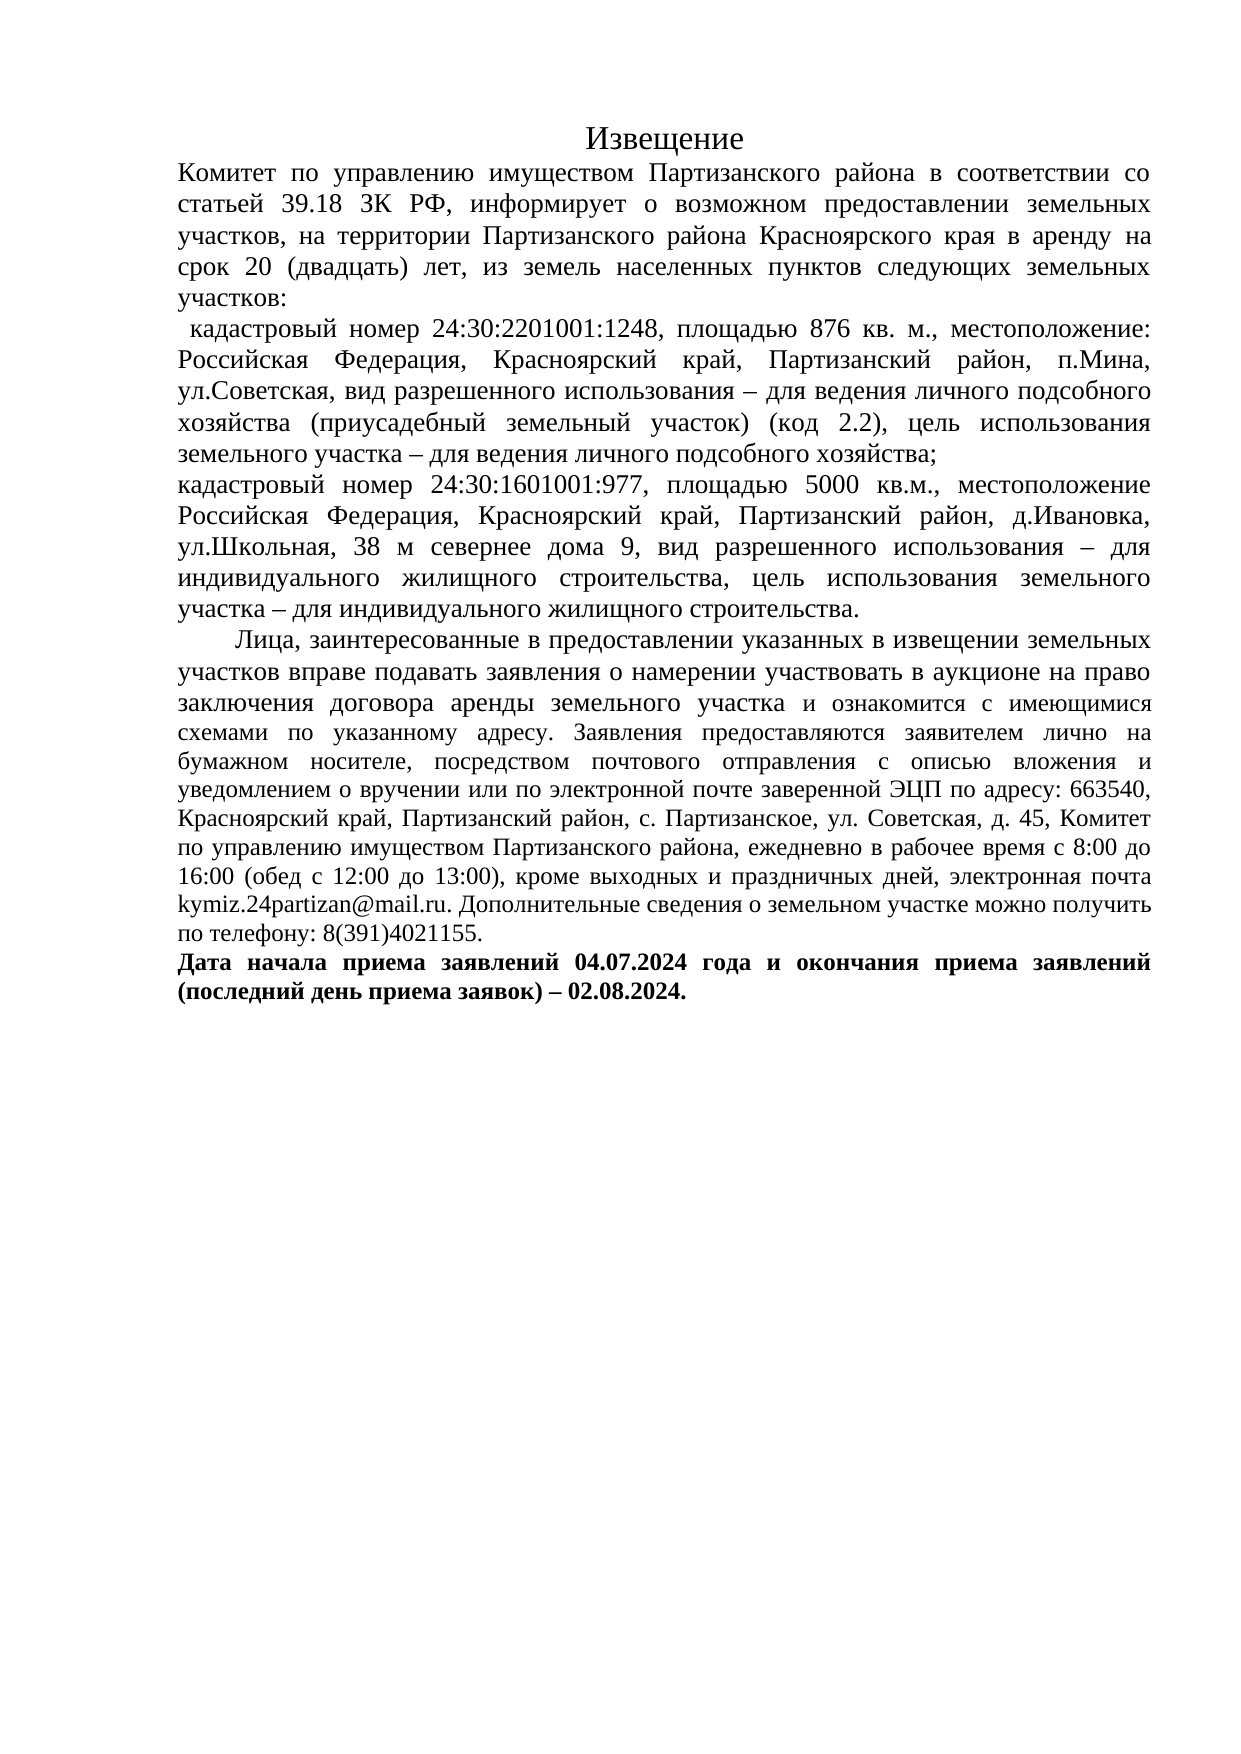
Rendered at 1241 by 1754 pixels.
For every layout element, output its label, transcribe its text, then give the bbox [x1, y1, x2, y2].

text кадастровый номер 24:30:2201001:1248, площадью 876 кв. м., местоположение: Российская Федерация, Красноярский край, Партизанский район, п.Мина, ул.Советская, вид разрешенного использования – для ведения личного подсобного хозяйства (приусадебный земельный участок) (код 2.2), цель использования земельного участка – для ведения личного подсобного хозяйства; [177, 312, 1152, 468]
text Комитет по управлению имуществом Партизанского района в соответствии со статьей 39.18 ЗК РФ, информирует о возможном предоставлении земельных участков, на территории Партизанского района Красноярского края в аренду на срок 20 (двадцать) лет, из земель населенных пунктов следующих земельных участков: [177, 156, 1152, 312]
text Дата начала приема заявлений 04.07.2024 года и окончания приема заявлений (последний день приема заявок) – 02.08.2024. [177, 947, 1152, 1004]
text кадастровый номер 24:30:1601001:977, площадью 5000 кв.м., местоположение Российская Федерация, Красноярский край, Партизанский район, д.Ивановка, ул.Школьная, 38 м севернее дома 9, вид разрешенного использования – для индивидуального жилищного строительства, цель использования земельного участка – для индивидуального жилищного строительства. [177, 468, 1152, 624]
text Извещение [177, 118, 1152, 156]
text Лица, заинтересованные в предоставлении указанных в извещении земельных участков вправе подавать заявления о намерении участвовать в аукционе на право заключения договора аренды земельного участка и ознакомится с имеющимися схемами по указанному адресу. Заявления предоставляются заявителем лично на бумажном носителе, посредством почтового отправления с описью вложения и уведомлением о вручении или по электронной почте заверенной ЭЦП по адресу: 663540, Красноярский край, Партизанский район, с. Партизанское, ул. Советская, д. 45, Комитет по управлению имуществом Партизанского района, ежедневно в рабочее время с 8:00 до 16:00 (обед с 12:00 до 13:00), кроме выходных и праздничных дней, электронная почта kymiz.24partizan@mail.ru. Дополнительные сведения о земельном участке можно получить по телефону: 8(391)4021155. [177, 624, 1152, 947]
